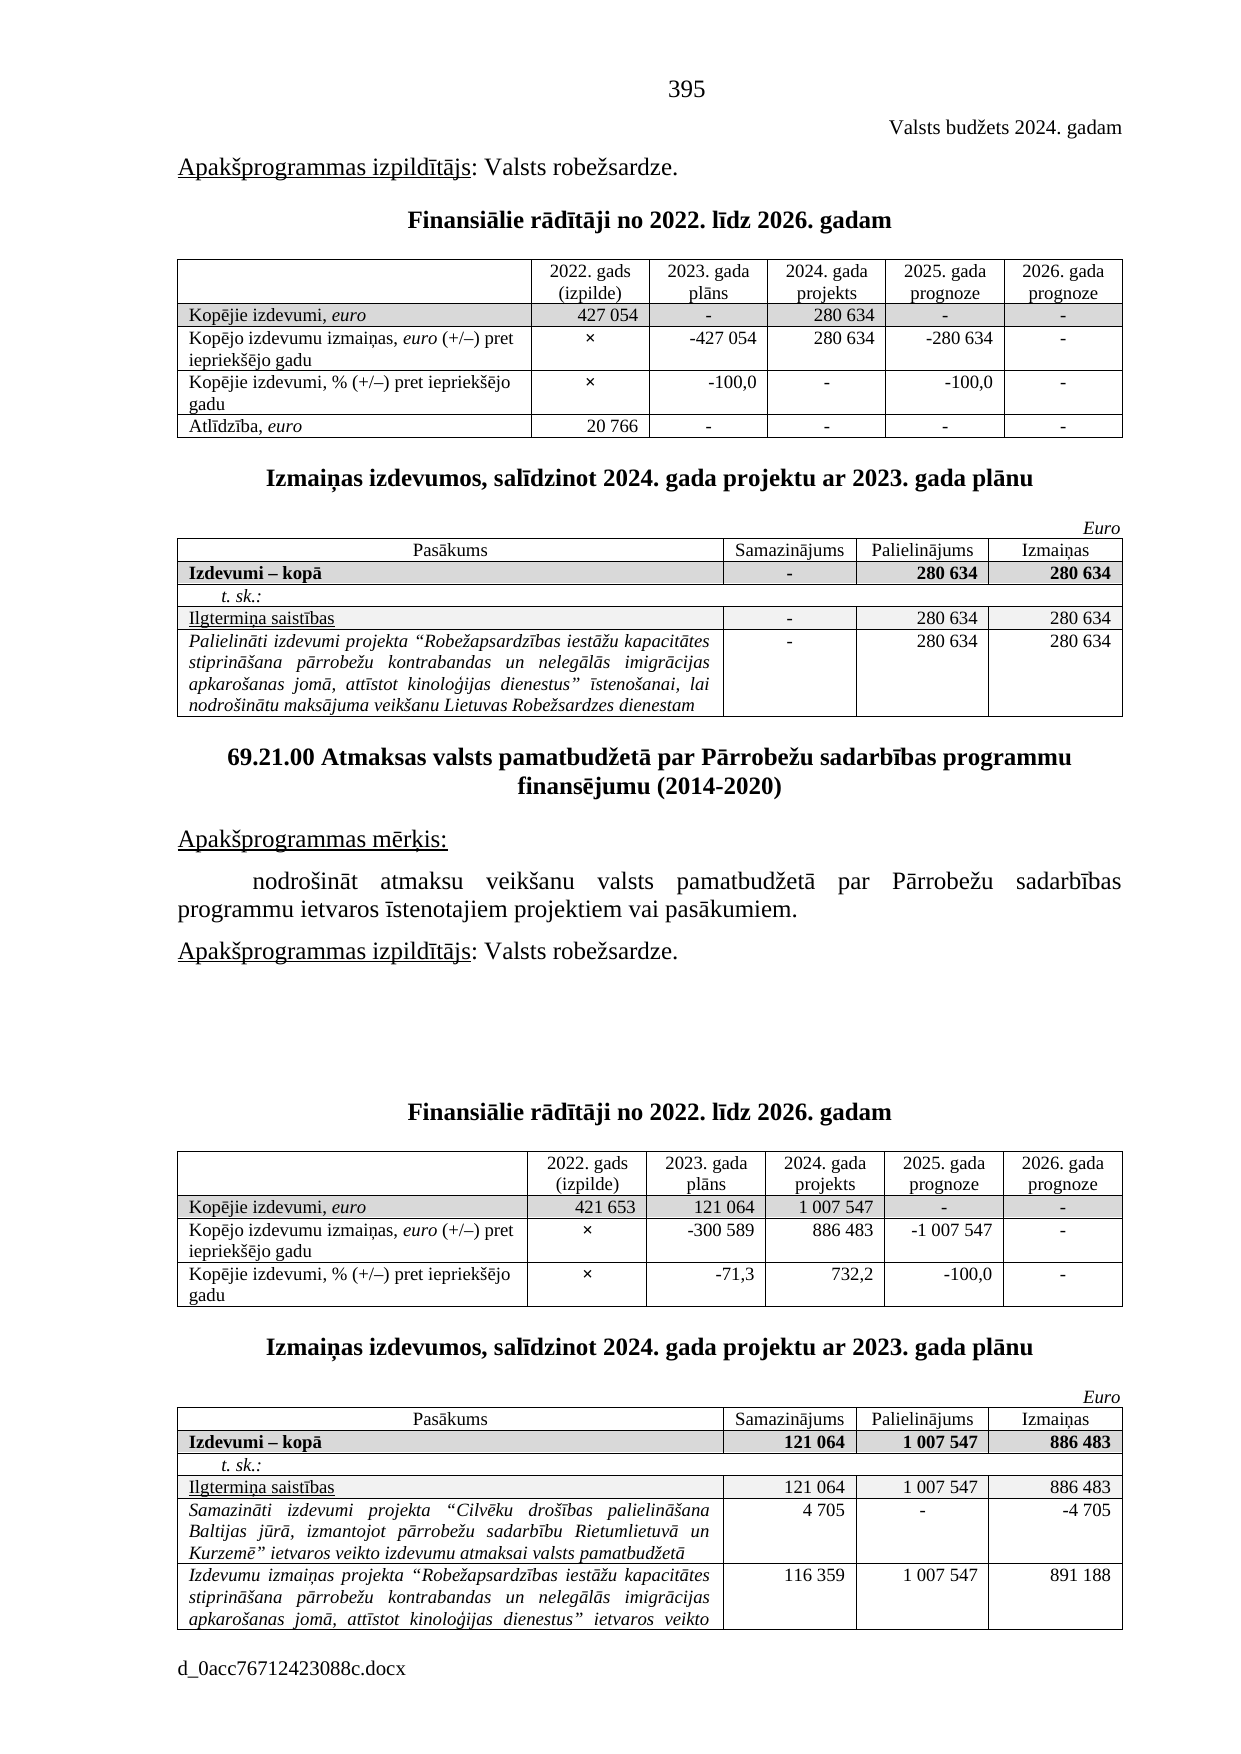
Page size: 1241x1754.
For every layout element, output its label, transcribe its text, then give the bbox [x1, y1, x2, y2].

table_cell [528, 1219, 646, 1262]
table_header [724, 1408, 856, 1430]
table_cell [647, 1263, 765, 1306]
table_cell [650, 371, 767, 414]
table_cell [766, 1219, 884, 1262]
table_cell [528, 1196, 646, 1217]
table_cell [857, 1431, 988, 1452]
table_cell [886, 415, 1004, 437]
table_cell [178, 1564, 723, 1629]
text Izmaiņas izdevumos, salīdzinot 2024. gada projektu ar 2023. gada plānu [177, 463, 1122, 492]
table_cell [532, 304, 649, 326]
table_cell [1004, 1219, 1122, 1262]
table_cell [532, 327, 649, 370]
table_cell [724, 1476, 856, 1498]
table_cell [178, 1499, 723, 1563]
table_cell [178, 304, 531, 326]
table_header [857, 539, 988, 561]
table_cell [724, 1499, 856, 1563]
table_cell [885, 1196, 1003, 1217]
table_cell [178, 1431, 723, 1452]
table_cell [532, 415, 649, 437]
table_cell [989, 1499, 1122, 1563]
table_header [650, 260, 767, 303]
text Apakšprogrammas mērķis: [177, 824, 1122, 853]
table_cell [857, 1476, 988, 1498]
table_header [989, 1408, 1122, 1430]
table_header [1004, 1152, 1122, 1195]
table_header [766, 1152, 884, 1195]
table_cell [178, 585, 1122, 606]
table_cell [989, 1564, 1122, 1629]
text Finansiālie rādītāji no 2022. līdz 2026. gadam [177, 1097, 1122, 1126]
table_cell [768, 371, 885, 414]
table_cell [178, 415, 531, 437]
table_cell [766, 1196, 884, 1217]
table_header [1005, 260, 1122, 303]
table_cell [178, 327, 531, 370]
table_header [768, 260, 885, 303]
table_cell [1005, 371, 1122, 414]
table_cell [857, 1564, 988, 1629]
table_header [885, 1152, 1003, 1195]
text nodrošināt atmaksu veikšanu valsts pamatbudžetā par Pārrobežu sadarbības programmu ietvaros īstenotajiem projektiem vai pasākumiem. [177, 866, 1122, 923]
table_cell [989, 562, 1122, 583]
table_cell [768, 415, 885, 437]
text Apakšprogrammas izpildītājs: Valsts robežsardze. [177, 936, 1122, 964]
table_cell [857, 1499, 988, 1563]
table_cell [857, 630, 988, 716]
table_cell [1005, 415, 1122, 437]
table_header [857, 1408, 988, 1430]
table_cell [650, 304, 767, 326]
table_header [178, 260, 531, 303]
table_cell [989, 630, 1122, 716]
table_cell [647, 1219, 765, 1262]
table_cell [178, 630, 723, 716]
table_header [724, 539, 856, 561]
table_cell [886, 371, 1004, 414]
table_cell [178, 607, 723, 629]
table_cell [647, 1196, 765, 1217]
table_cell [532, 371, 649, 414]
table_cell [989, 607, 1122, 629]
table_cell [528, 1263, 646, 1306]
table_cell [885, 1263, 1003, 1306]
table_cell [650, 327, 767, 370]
text 69.21.00 Atmaksas valsts pamatbudžetā par Pārrobežu sadarbības programmu finansējumu (2014-2020) [177, 742, 1122, 799]
text Euro [1002, 517, 1122, 538]
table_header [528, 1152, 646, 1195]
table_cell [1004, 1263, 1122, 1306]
text Finansiālie rādītāji no 2022. līdz 2026. gadam [177, 205, 1122, 234]
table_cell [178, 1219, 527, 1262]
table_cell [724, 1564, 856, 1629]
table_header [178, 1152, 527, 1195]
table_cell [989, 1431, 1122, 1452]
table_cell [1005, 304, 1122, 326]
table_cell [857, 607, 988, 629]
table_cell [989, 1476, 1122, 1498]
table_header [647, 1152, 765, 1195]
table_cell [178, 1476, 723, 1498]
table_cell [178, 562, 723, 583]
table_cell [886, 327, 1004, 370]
text Apakšprogrammas izpildītājs: Valsts robežsardze. [177, 152, 1122, 180]
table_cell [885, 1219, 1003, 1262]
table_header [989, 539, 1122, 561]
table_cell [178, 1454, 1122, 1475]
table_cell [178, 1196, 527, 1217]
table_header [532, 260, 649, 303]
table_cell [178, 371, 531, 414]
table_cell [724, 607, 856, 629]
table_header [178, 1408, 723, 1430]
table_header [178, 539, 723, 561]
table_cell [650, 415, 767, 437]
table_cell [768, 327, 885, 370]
text Euro [1002, 1386, 1122, 1407]
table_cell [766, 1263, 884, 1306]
text Izmaiņas izdevumos, salīdzinot 2024. gada projektu ar 2023. gada plānu [177, 1332, 1122, 1361]
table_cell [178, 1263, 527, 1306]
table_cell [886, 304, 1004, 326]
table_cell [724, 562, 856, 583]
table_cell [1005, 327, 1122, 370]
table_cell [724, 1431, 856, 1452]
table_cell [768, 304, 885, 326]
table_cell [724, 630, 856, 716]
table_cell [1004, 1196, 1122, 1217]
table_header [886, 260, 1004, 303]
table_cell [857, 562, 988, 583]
